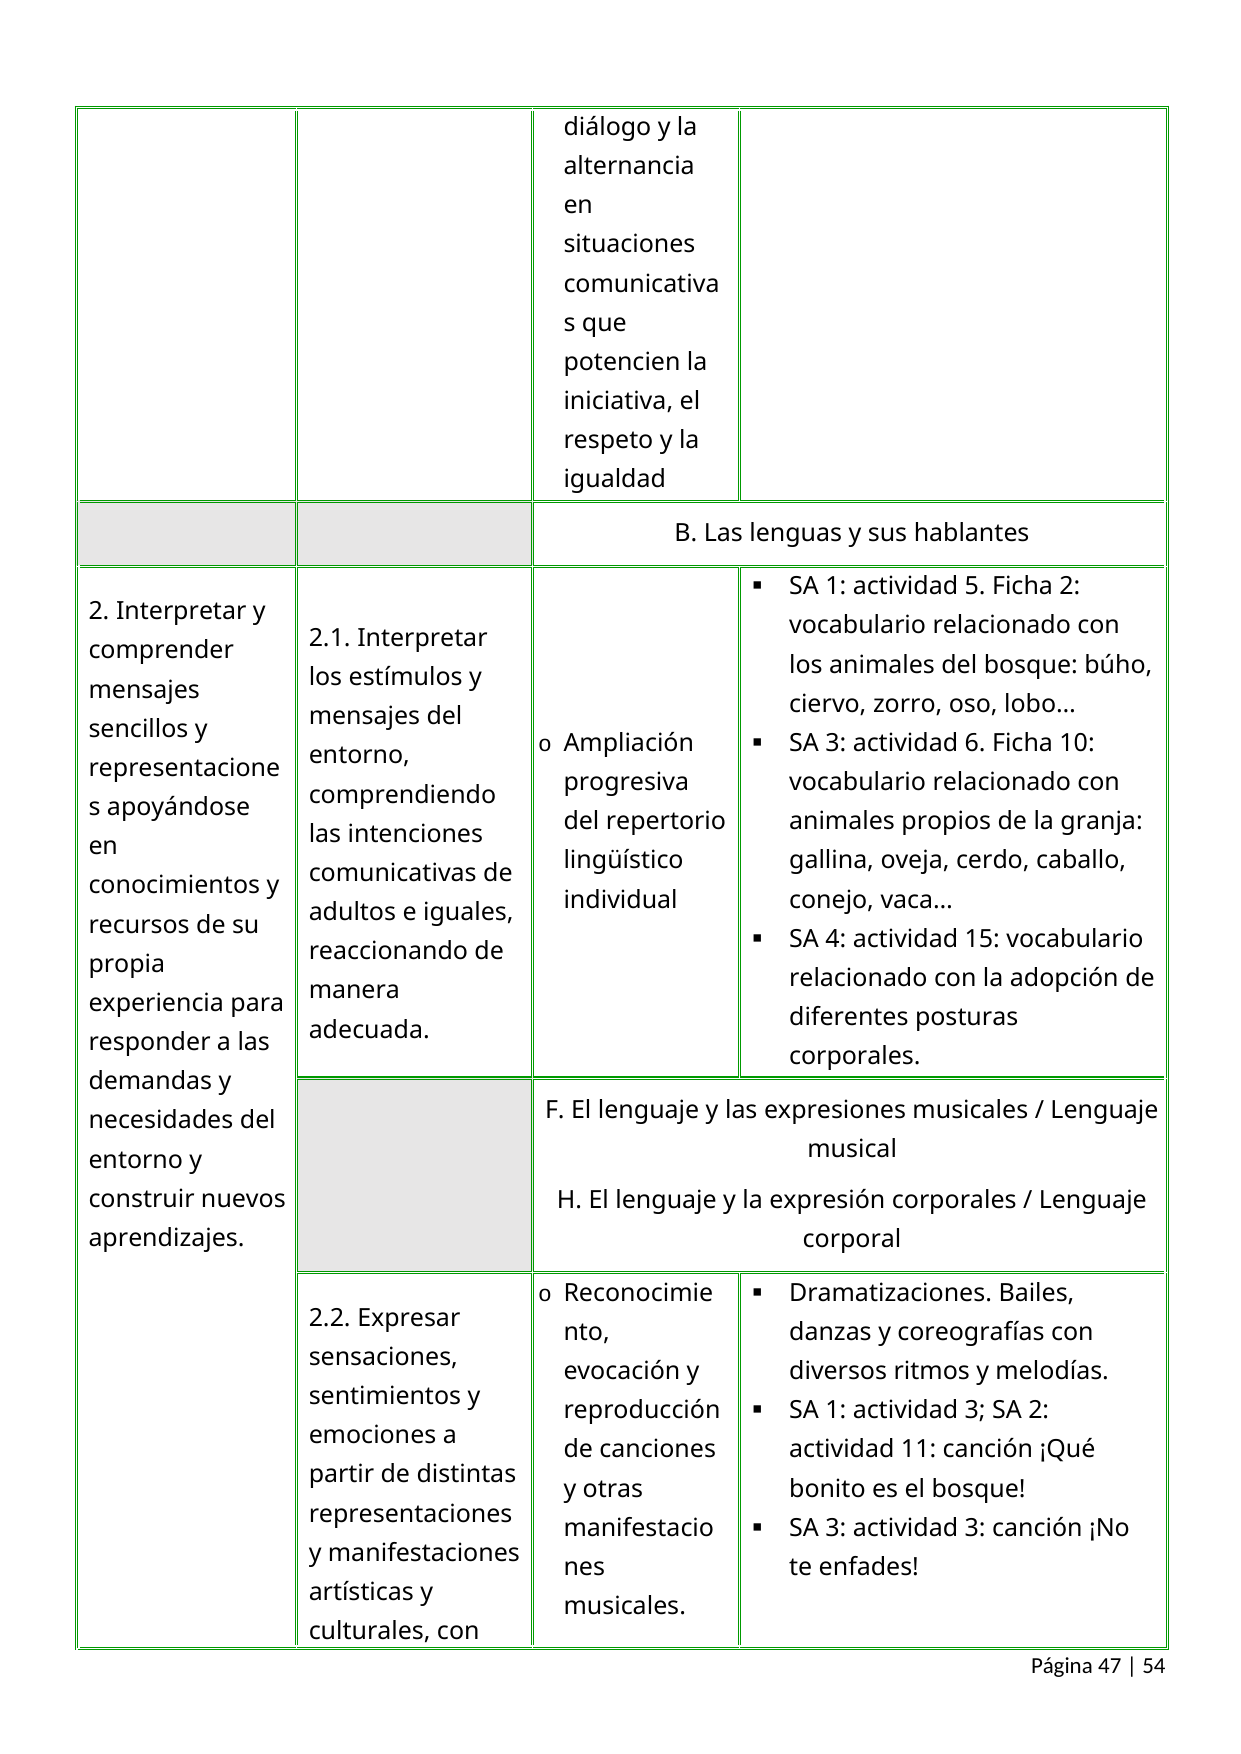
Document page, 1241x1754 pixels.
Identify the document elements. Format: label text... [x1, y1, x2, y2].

table_cell Ampliación progresiva del repertorio lingüístico individual [534, 568, 738, 1076]
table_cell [740, 1271, 1168, 1647]
table_cell SA 1: actividad 5. Ficha 2: vocabulario relacionado con los animales del bosque: búho, ciervo, zorro, oso, lobo… SA 3: actividad 6. Ficha 10: vocabulario relacionado con animales propios de la granja: gallina, oveja, cerdo, caballo, conejo, vaca… SA 4: actividad 15: vocabulario relacionado con la adopción de diferentes posturas corporales. [740, 565, 1168, 1076]
table_cell 2. Interpretar y comprender mensajes sencillos y representaciones apoyándose en conocimientos y recursos de su propia experiencia para responder a las demandas y necesidades del entorno y construir nuevos aprendizajes. [76, 565, 297, 1647]
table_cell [740, 109, 1166, 499]
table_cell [533, 109, 739, 499]
table_cell [78, 500, 295, 565]
table_cell [298, 1080, 531, 1271]
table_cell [533, 1274, 739, 1647]
table_cell F. El lenguaje y las expresiones musicales / Lenguaje musical H. El lenguaje y la expresión corporales / Lenguaje corporal [534, 1076, 1166, 1271]
table_cell [298, 503, 531, 565]
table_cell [297, 1271, 533, 1647]
table_cell B. Las lenguas y sus hablantes [534, 500, 1166, 565]
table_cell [297, 107, 533, 499]
table_cell 2.1. Interpretar los estímulos y mensajes del entorno, comprendiendo las intenciones comunicativas de adultos e iguales, reaccionando de manera adecuada. [298, 568, 531, 1076]
